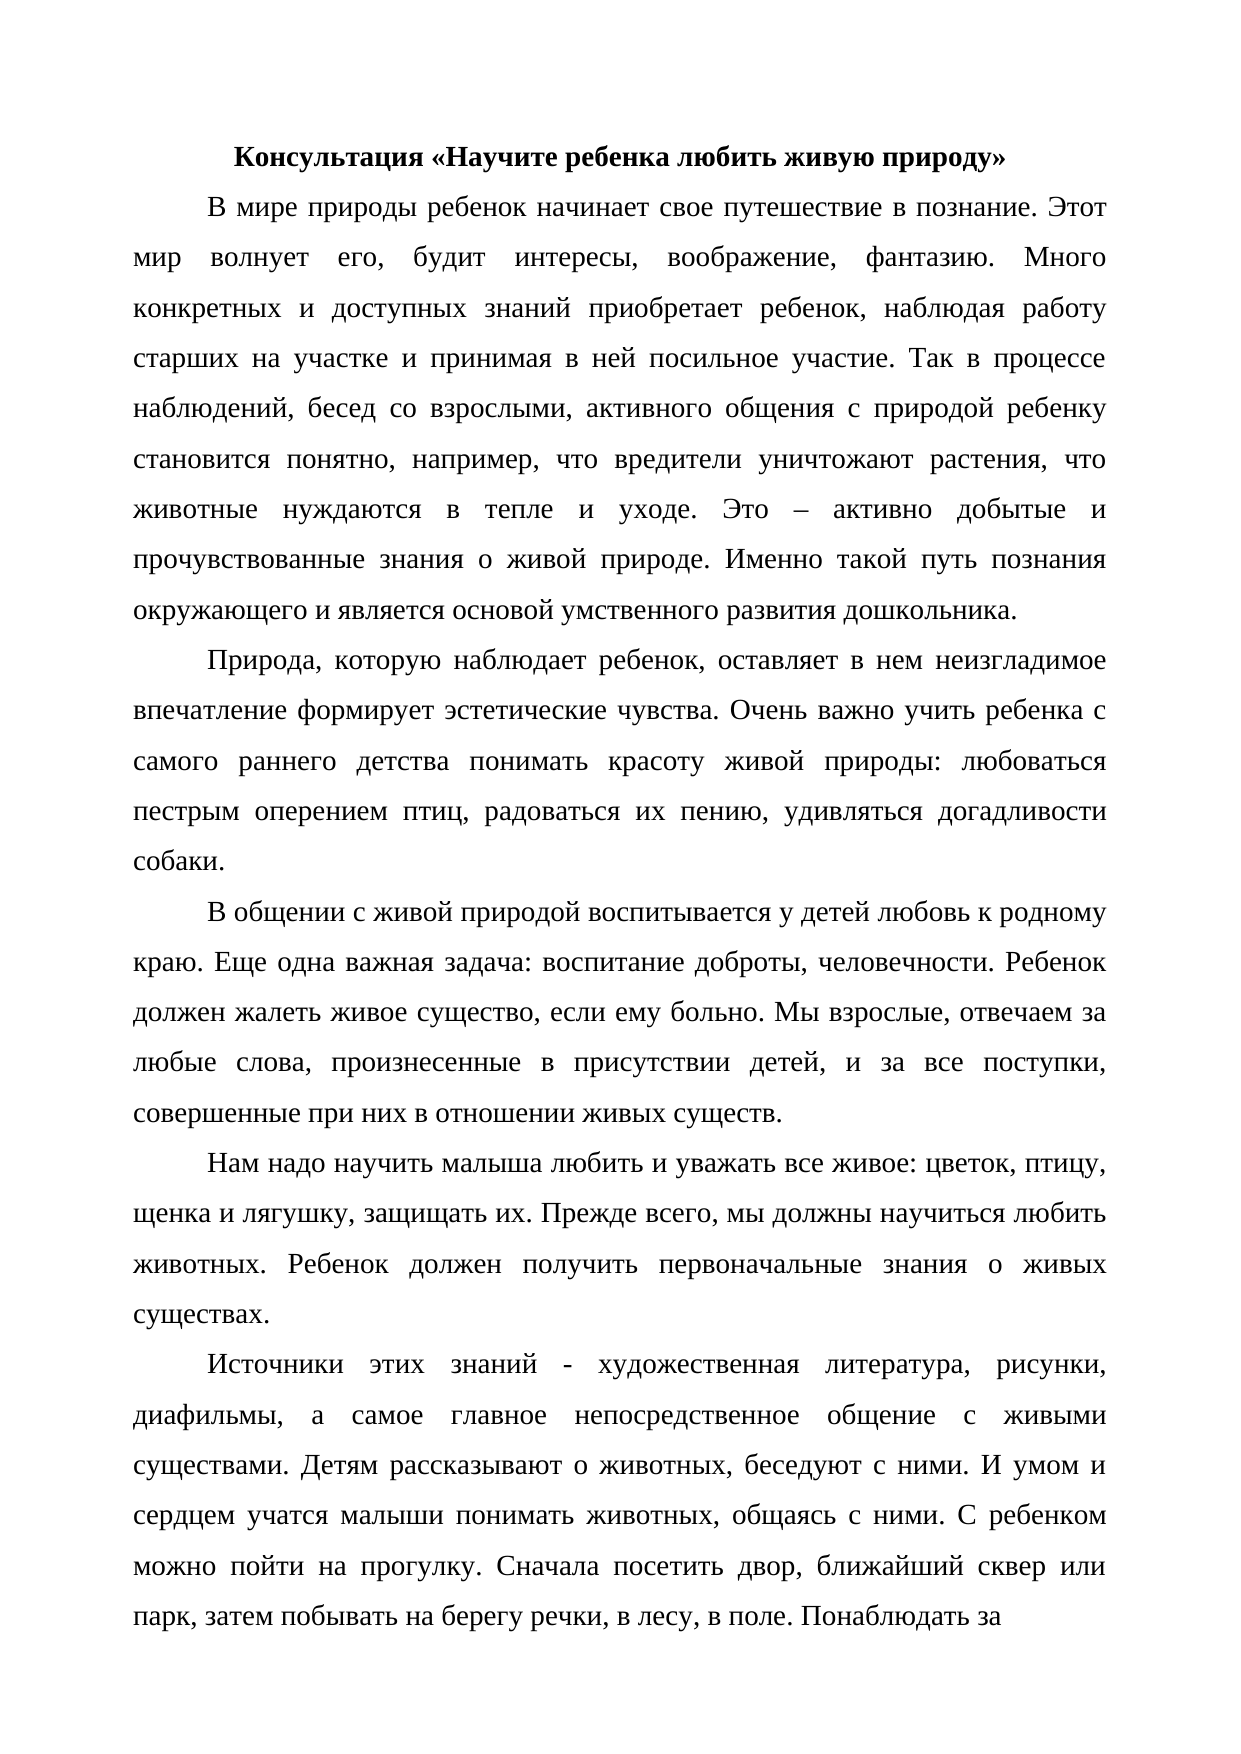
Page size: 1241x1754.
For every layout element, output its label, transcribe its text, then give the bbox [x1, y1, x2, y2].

text В мире природы ребенок начинает свое путешествие в познание. Этот мир волнует его, будит интересы, воображение, фантазию. Много конкретных и доступных знаний приобретает ребенок, наблюдая работу старших на участке и принимая в ней посильное участие. Так в процессе наблюдений, бесед со взрослыми, активного общения с природой ребенку становится понятно, например, что вредители уничтожают растения, что животные нуждаются в тепле и уходе. Это – активно добытые и прочувствованные знания о живой природе. Именно такой путь познания окружающего и является основой умственного развития дошкольника. [133, 189, 1107, 625]
text В общении с живой природой воспитывается у детей любовь к родному краю. Еще одна важная задача: воспитание доброты, человечности. Ребенок должен жалеть живое существо, если ему больно. Мы взрослые, отвечаем за любые слова, произнесенные в присутствии детей, и за все поступки, совершенные при них в отношении живых существ. [133, 894, 1107, 1128]
text Консультация «Научите ребенка любить живую природу» [133, 139, 1107, 172]
text Природа, которую наблюдает ребенок, оставляет в нем неизгладимое впечатление формирует эстетические чувства. Очень важно учить ребенка с самого раннего детства понимать красоту живой природы: любоваться пестрым оперением птиц, радоваться их пению, удивляться догадливости собаки. [133, 642, 1107, 877]
text Нам надо научить малыша любить и уважать все живое: цветок, птицу, щенка и лягушку, защищать их. Прежде всего, мы должны научиться любить животных. Ребенок должен получить первоначальные знания о живых существах. [133, 1145, 1107, 1330]
text Источники этих знаний - художественная литература, рисунки, диафильмы, а самое главное непосредственное общение с живыми существами. Детям рассказывают о животных, беседуют с ними. И умом и сердцем учатся малыши понимать животных, общаясь с ними. С ребенком можно пойти на прогулку. Сначала посетить двор, ближайший сквер или парк, затем побывать на берегу речки, в лесу, в поле. Понаблюдать за [133, 1346, 1107, 1632]
